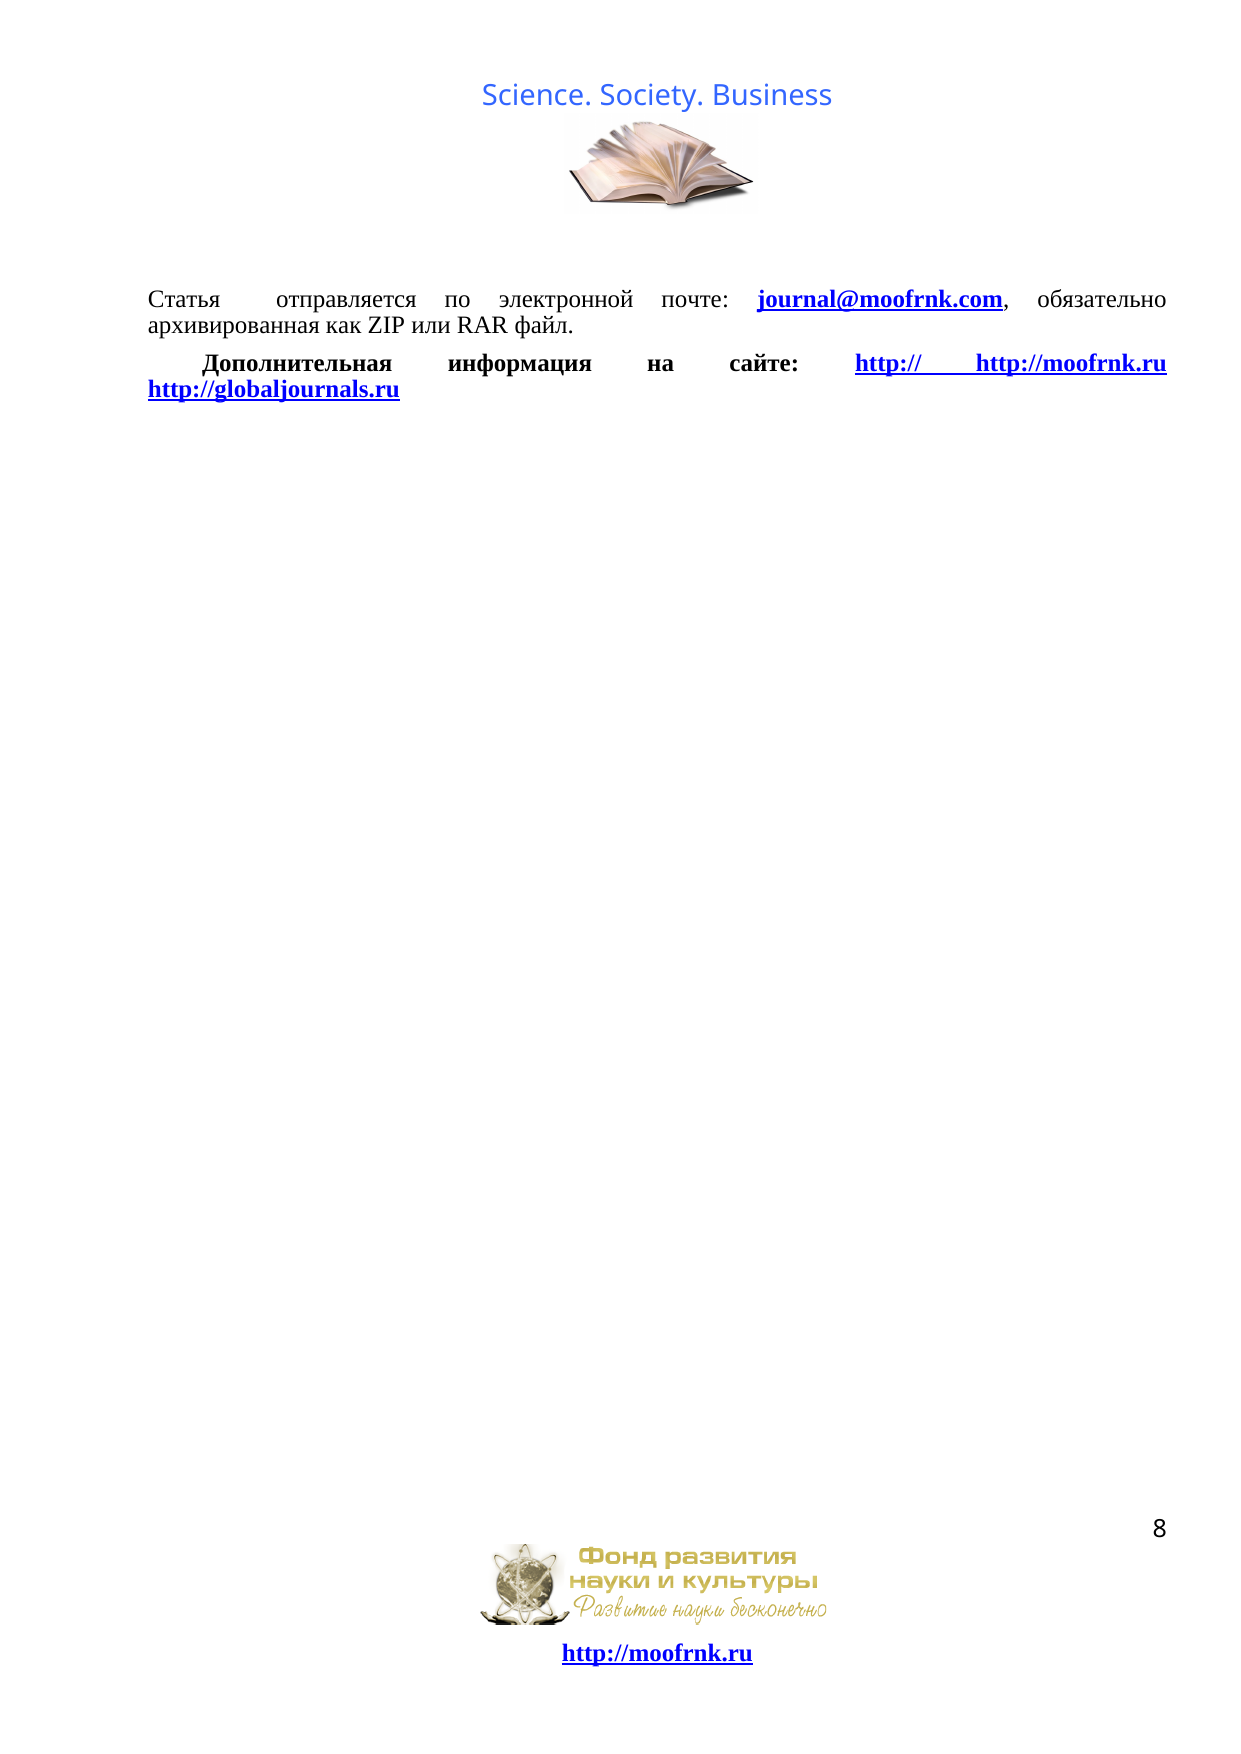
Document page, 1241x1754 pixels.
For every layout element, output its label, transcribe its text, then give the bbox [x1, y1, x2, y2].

text Дополнительная информация на сайте: http:// http://moofrnk.ru http://globaljournals.ru [148, 351, 1167, 403]
picture [563, 113, 759, 214]
picture [480, 1544, 834, 1625]
